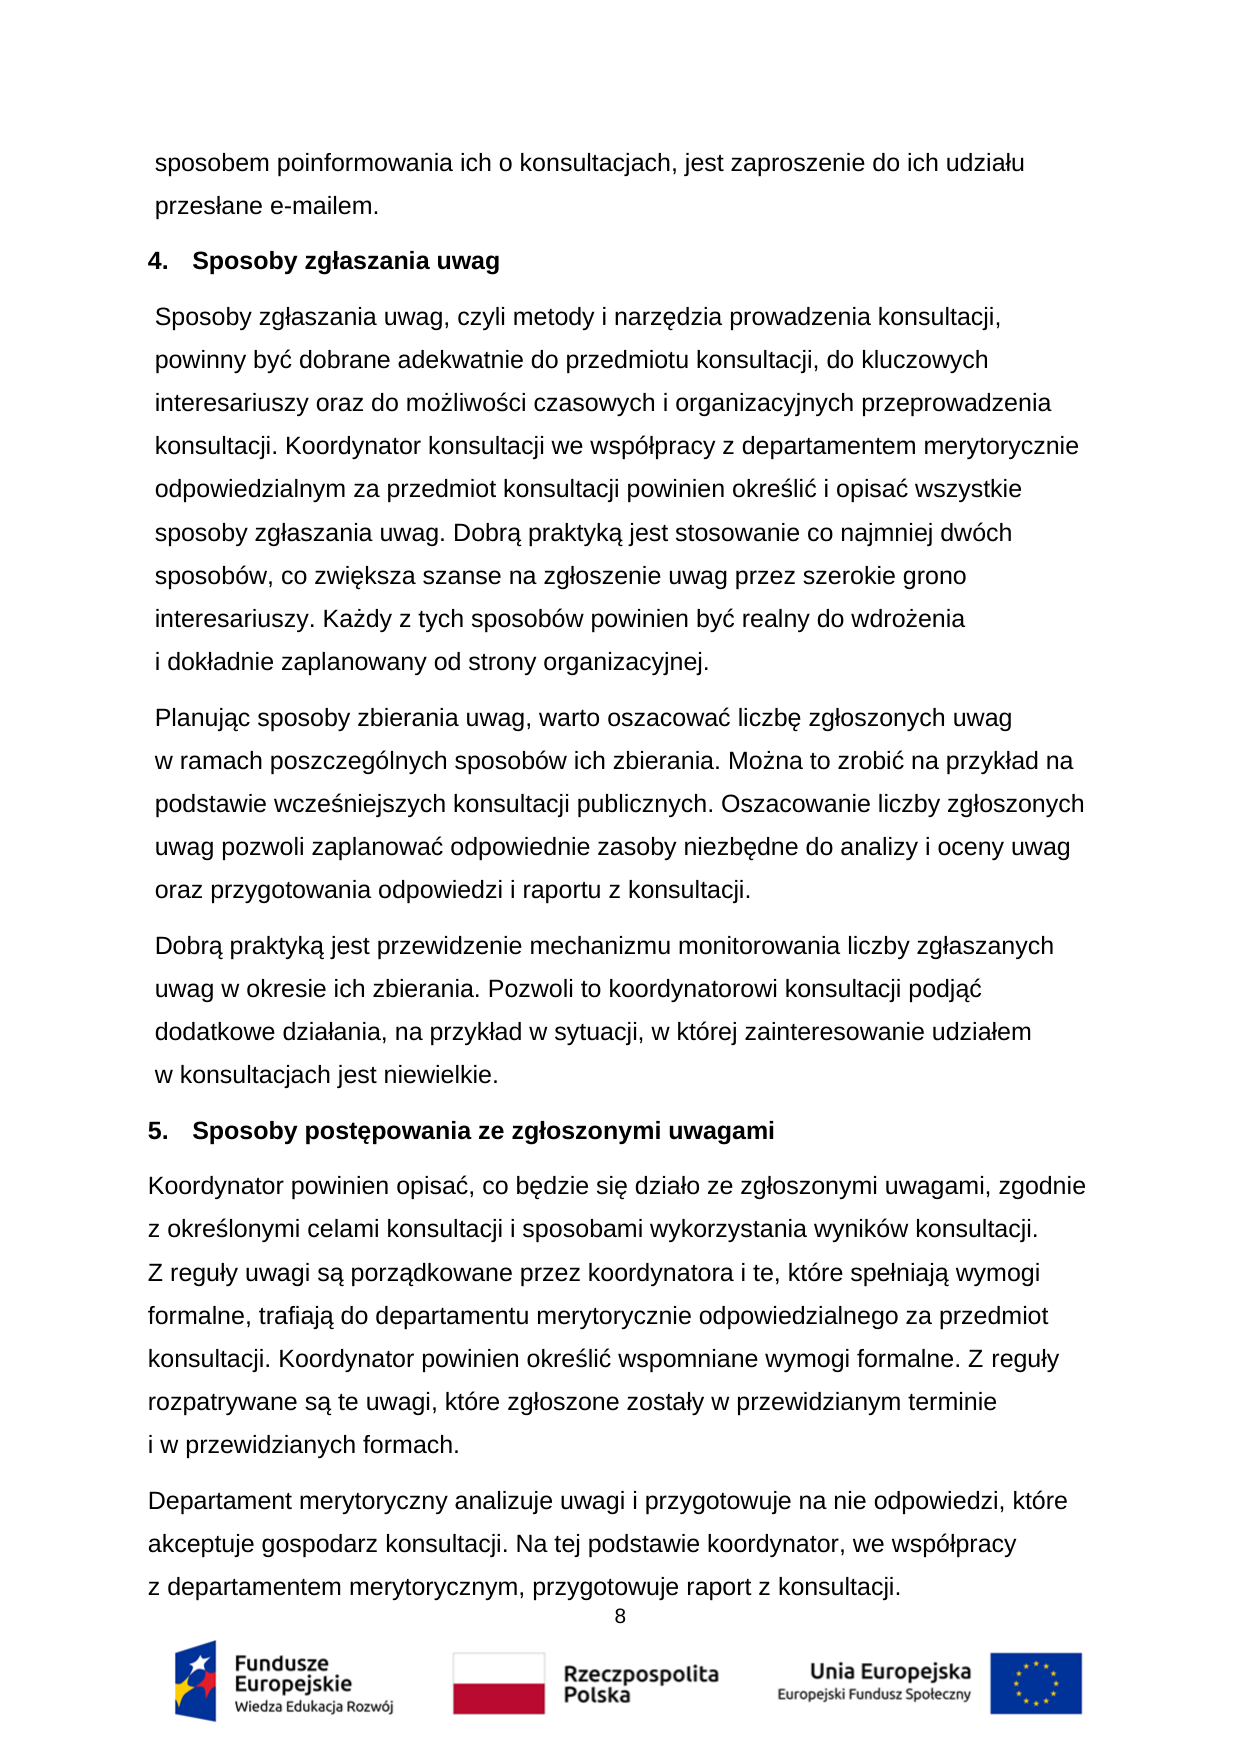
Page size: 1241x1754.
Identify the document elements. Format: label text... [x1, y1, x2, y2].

picture [155, 1620, 1102, 1742]
list Sposoby postępowania ze zgłoszonymi uwagami [148, 1116, 1093, 1144]
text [154, 148, 1093, 219]
text Dobrą praktyką jest przewidzenie mechanizmu monitorowania liczby zgłaszanych uwag w okresie ich zbierania. Pozwoli to koordynatorowi konsultacji podjąć dodatkowe działania, na przykład w sytuacji, w której zainteresowanie udziałem w konsultacjach jest niewielkie. [154, 931, 1093, 1089]
text Sposoby zgłaszania uwag, czyli metody i narzędzia prowadzenia konsultacji, powinny być dobrane adekwatnie do przedmiotu konsultacji, do kluczowych interesariuszy oraz do możliwości czasowych i organizacyjnych przeprowadzenia konsultacji. Koordynator konsultacji we współpracy z departamentem merytorycznie odpowiedzialnym za przedmiot konsultacji powinien określić i opisać wszystkie sposoby zgłaszania uwag. Dobrą praktyką jest stosowanie co najmniej dwóch sposobów, co zwiększa szanse na zgłoszenie uwag przez szerokie grono interesariuszy. Każdy z tych sposobów powinien być realny do wdrożenia i dokładnie zaplanowany od strony organizacyjnej. [154, 302, 1093, 676]
list Sposoby zgłaszania uwag [148, 246, 1093, 275]
text Koordynator powinien opisać, co będzie się działo ze zgłoszonymi uwagami, zgodnie z określonymi celami konsultacji i sposobami wykorzystania wyników konsultacji. Z reguły uwagi są porządkowane przez koordynatora i te, które spełniają wymogi formalne, trafiają do departamentu merytorycznie odpowiedzialnego za przedmiot konsultacji. Koordynator powinien określić wspomniane wymogi formalne. Z reguły rozpatrywane są te uwagi, które zgłoszone zostały w przewidzianym terminie i w przewidzianych formach. [148, 1171, 1093, 1459]
text Departament merytoryczny analizuje uwagi i przygotowuje na nie odpowiedzi, które akceptuje gospodarz konsultacji. Na tej podstawie koordynator, we współpracy z departamentem merytorycznym, przygotowuje raport z konsultacji. [148, 1486, 1093, 1601]
text Planując sposoby zbierania uwag, warto oszacować liczbę zgłoszonych uwag w ramach poszczególnych sposobów ich zbierania. Można to zrobić na przykład na podstawie wcześniejszych konsultacji publicznych. Oszacowanie liczby zgłoszonych uwag pozwoli zaplanować odpowiednie zasoby niezbędne do analizy i oceny uwag oraz przygotowania odpowiedzi i raportu z konsultacji. [154, 703, 1093, 904]
